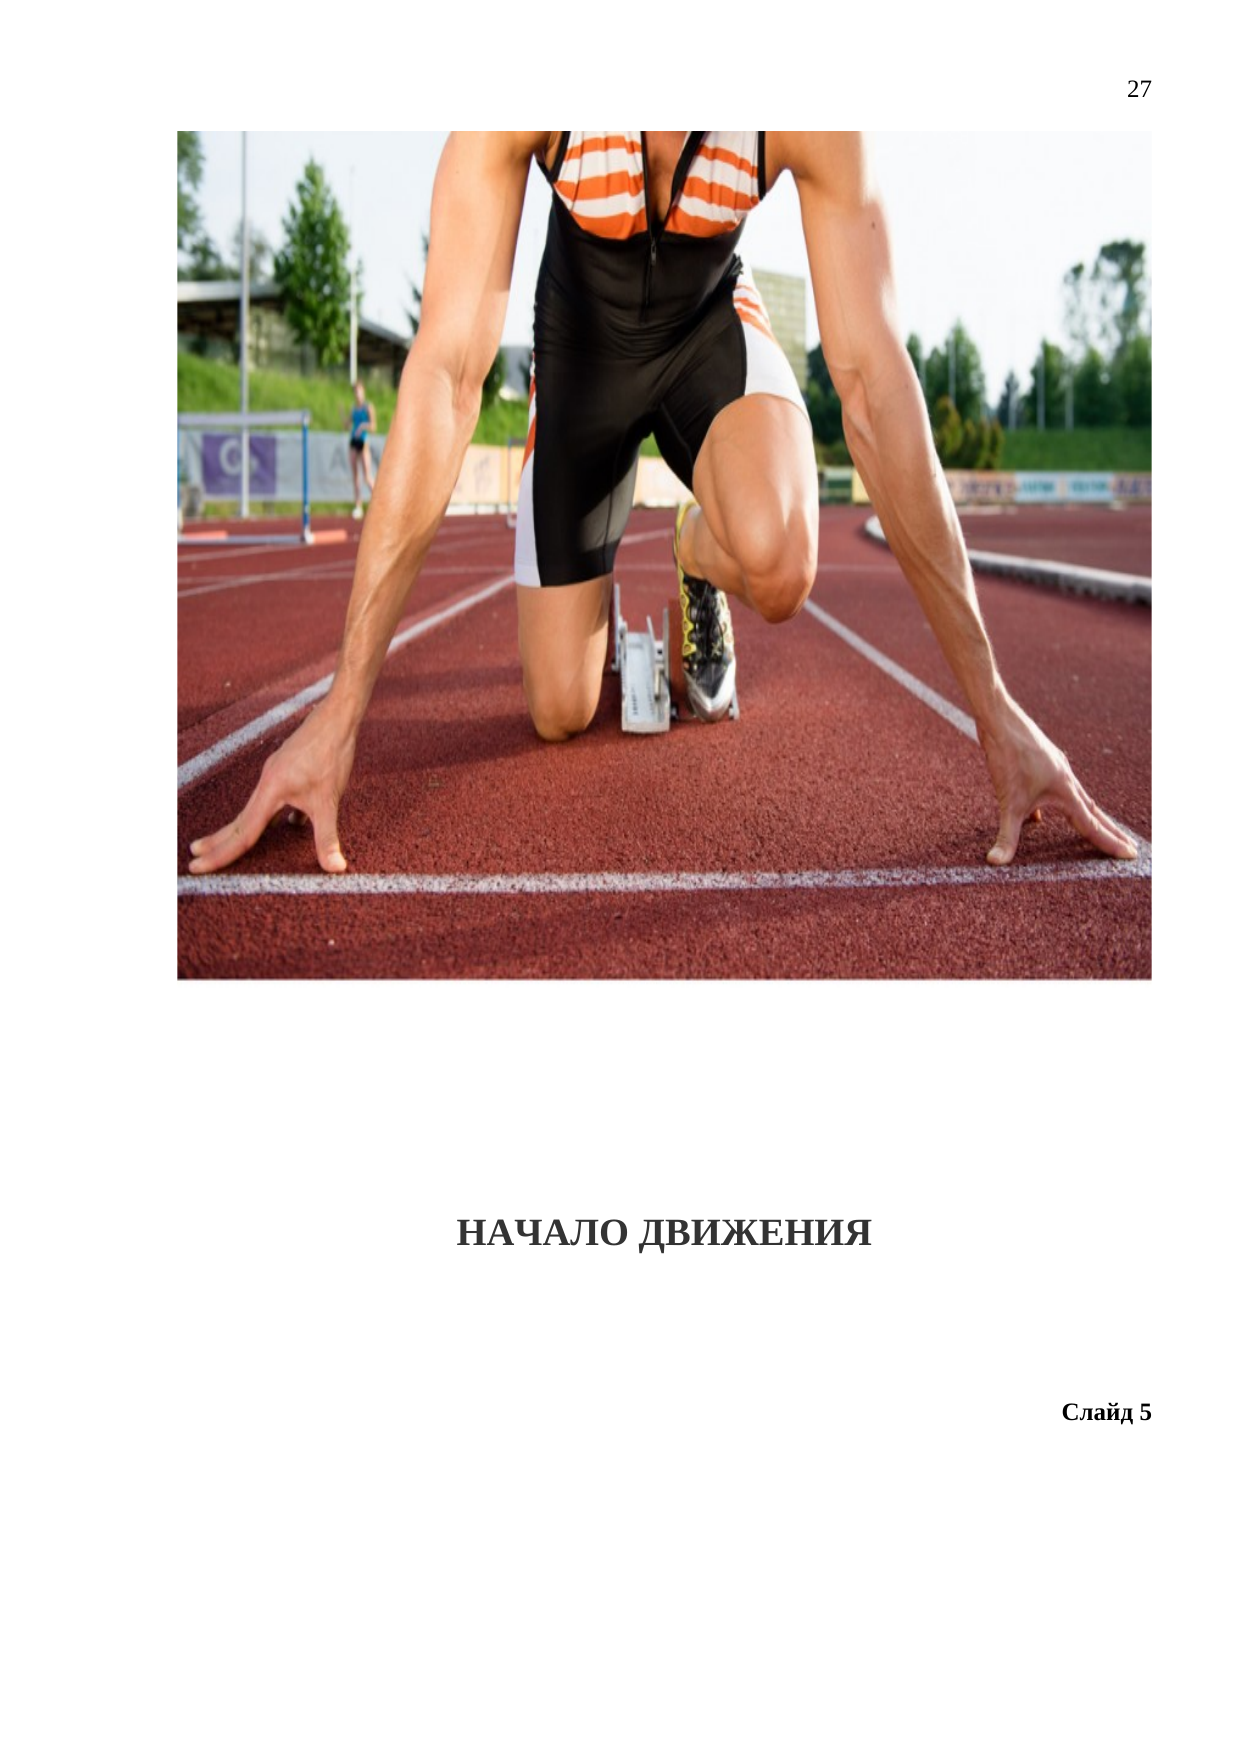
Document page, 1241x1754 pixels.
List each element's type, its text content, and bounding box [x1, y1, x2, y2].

subtitle НАЧАЛО ДВИЖЕНИЯ [177, 1209, 1152, 1254]
text Слайд 5 [177, 1397, 1152, 1426]
picture [177, 131, 1152, 988]
